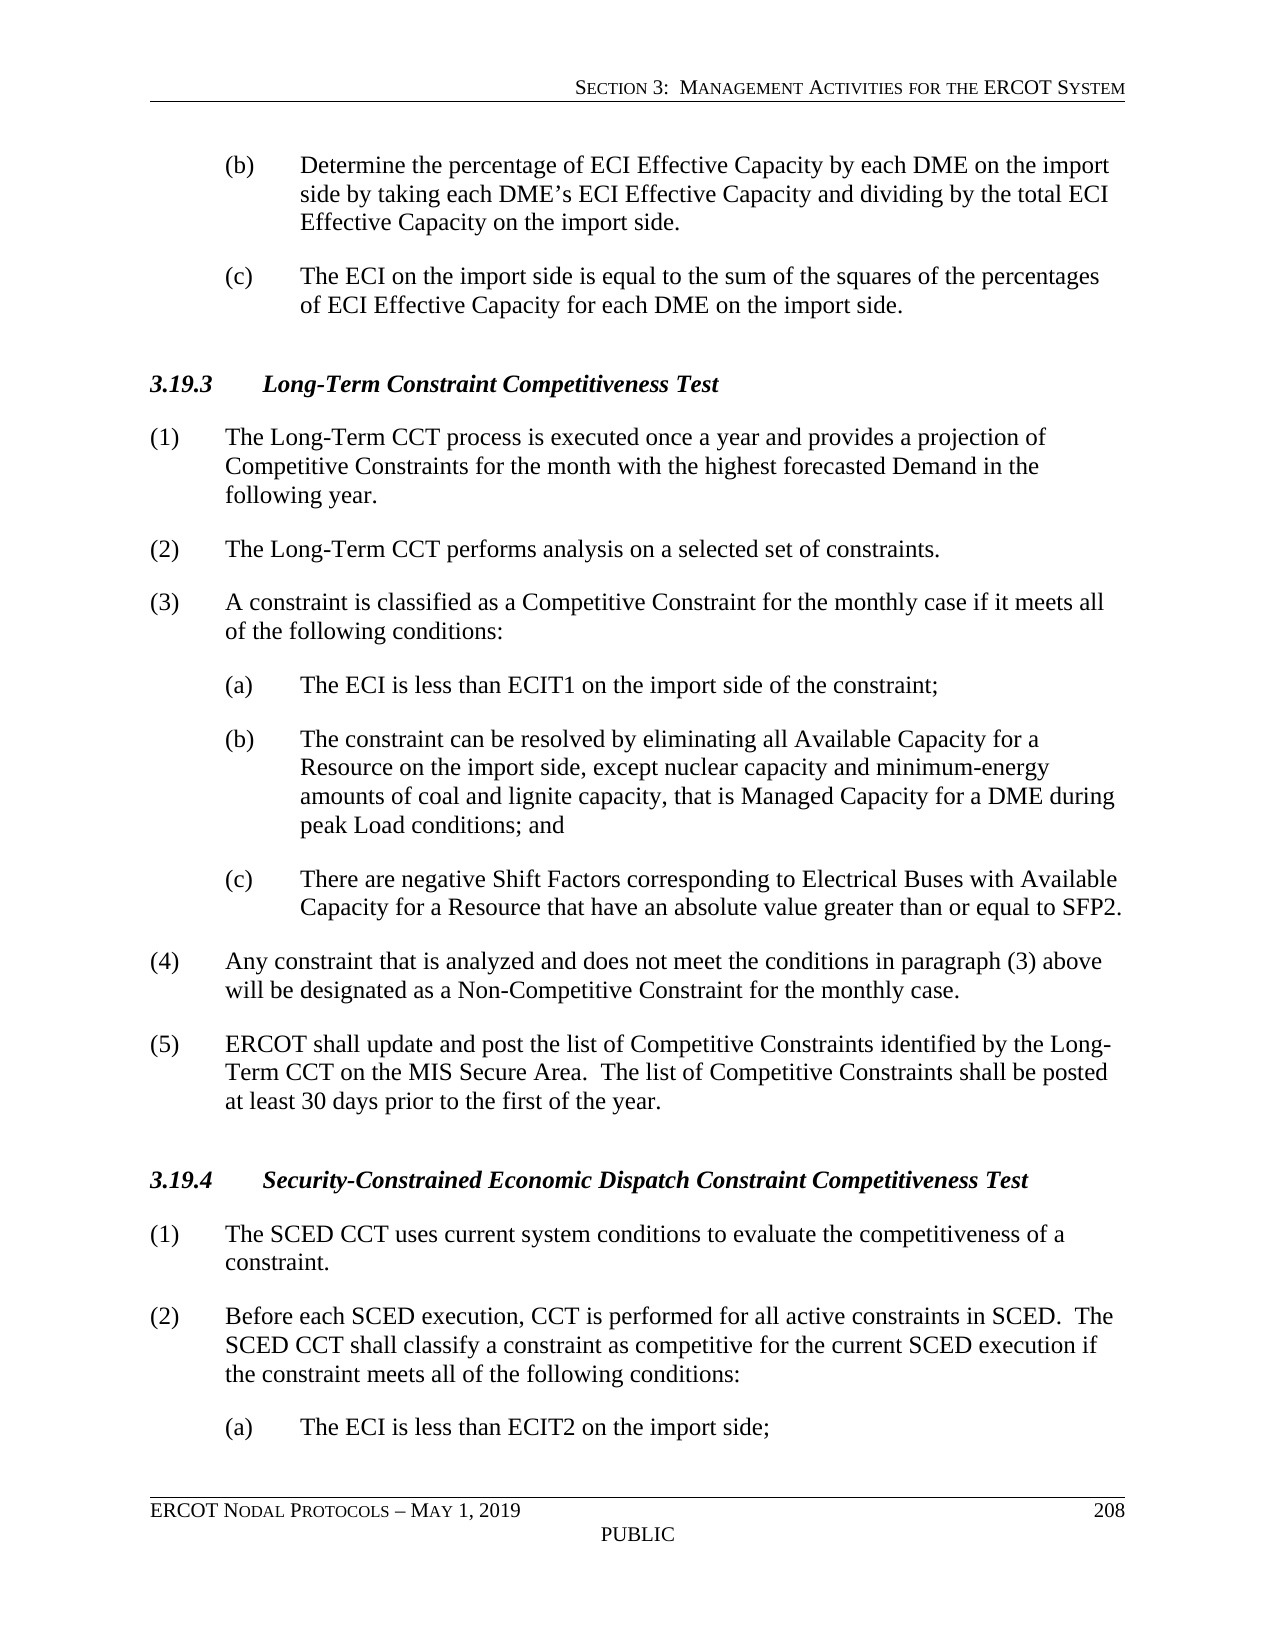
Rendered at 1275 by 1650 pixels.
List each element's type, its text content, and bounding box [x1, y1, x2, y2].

text 3.19.4 Security-Constrained Economic Dispatch Constraint Competitiveness Test [150, 1165, 1125, 1194]
text (4) Any constraint that is analyzed and does not meet the conditions in paragraph (3) above will be designated as a Non-Competitive Constraint for the monthly case. [150, 946, 1125, 1004]
text 3.19.3 Long-Term Constraint Competitiveness Test [150, 369, 1125, 397]
text (2) The Long-Term CCT performs analysis on a selected set of constraints. [150, 534, 1125, 562]
text (5) ERCOT shall update and post the list of Competitive Constraints identified by the Long-Term CCT on the MIS Secure Area. The list of Competitive Constraints shall be posted at least 30 days prior to the first of the year. [150, 1029, 1125, 1115]
list (a) The ECI is less than ECIT2 on the import side; [225, 1412, 1125, 1441]
text (1) The SCED CCT uses current system conditions to evaluate the competitiveness of a constraint. [150, 1219, 1125, 1276]
text (c) There are negative Shift Factors corresponding to Electrical Buses with Available Capacity for a Resource that have an absolute value greater than or equal to SFP2. [225, 864, 1125, 921]
text (3) A constraint is classified as a Competitive Constraint for the monthly case if it meets all of the following conditions: [150, 587, 1125, 645]
list (b) Determine the percentage of ECI Effective Capacity by each DME on the import side by taking each DME’s ECI Effective Capacity and dividing by the total ECI Effective Capacity on the import side. [225, 150, 1125, 236]
text (b) The constraint can be resolved by eliminating all Available Capacity for a Resource on the import side, except nuclear capacity and minimum-energy amounts of coal and lignite capacity, that is Managed Capacity for a DME during peak Load conditions; and [225, 724, 1125, 839]
text (2) Before each SCED execution, CCT is performed for all active constraints in SCED. The SCED CCT shall classify a constraint as competitive for the current SCED execution if the constraint meets all of the following conditions: [150, 1301, 1125, 1387]
text (a) The ECI is less than ECIT1 on the import side of the constraint; [225, 670, 1125, 699]
text (1) The Long-Term CCT process is executed once a year and provides a projection of Competitive Constraints for the month with the highest forecasted Demand in the following year. [150, 422, 1125, 509]
list (c) The ECI on the import side is equal to the sum of the squares of the percentages of ECI Effective Capacity for each DME on the import side. [225, 261, 1125, 319]
